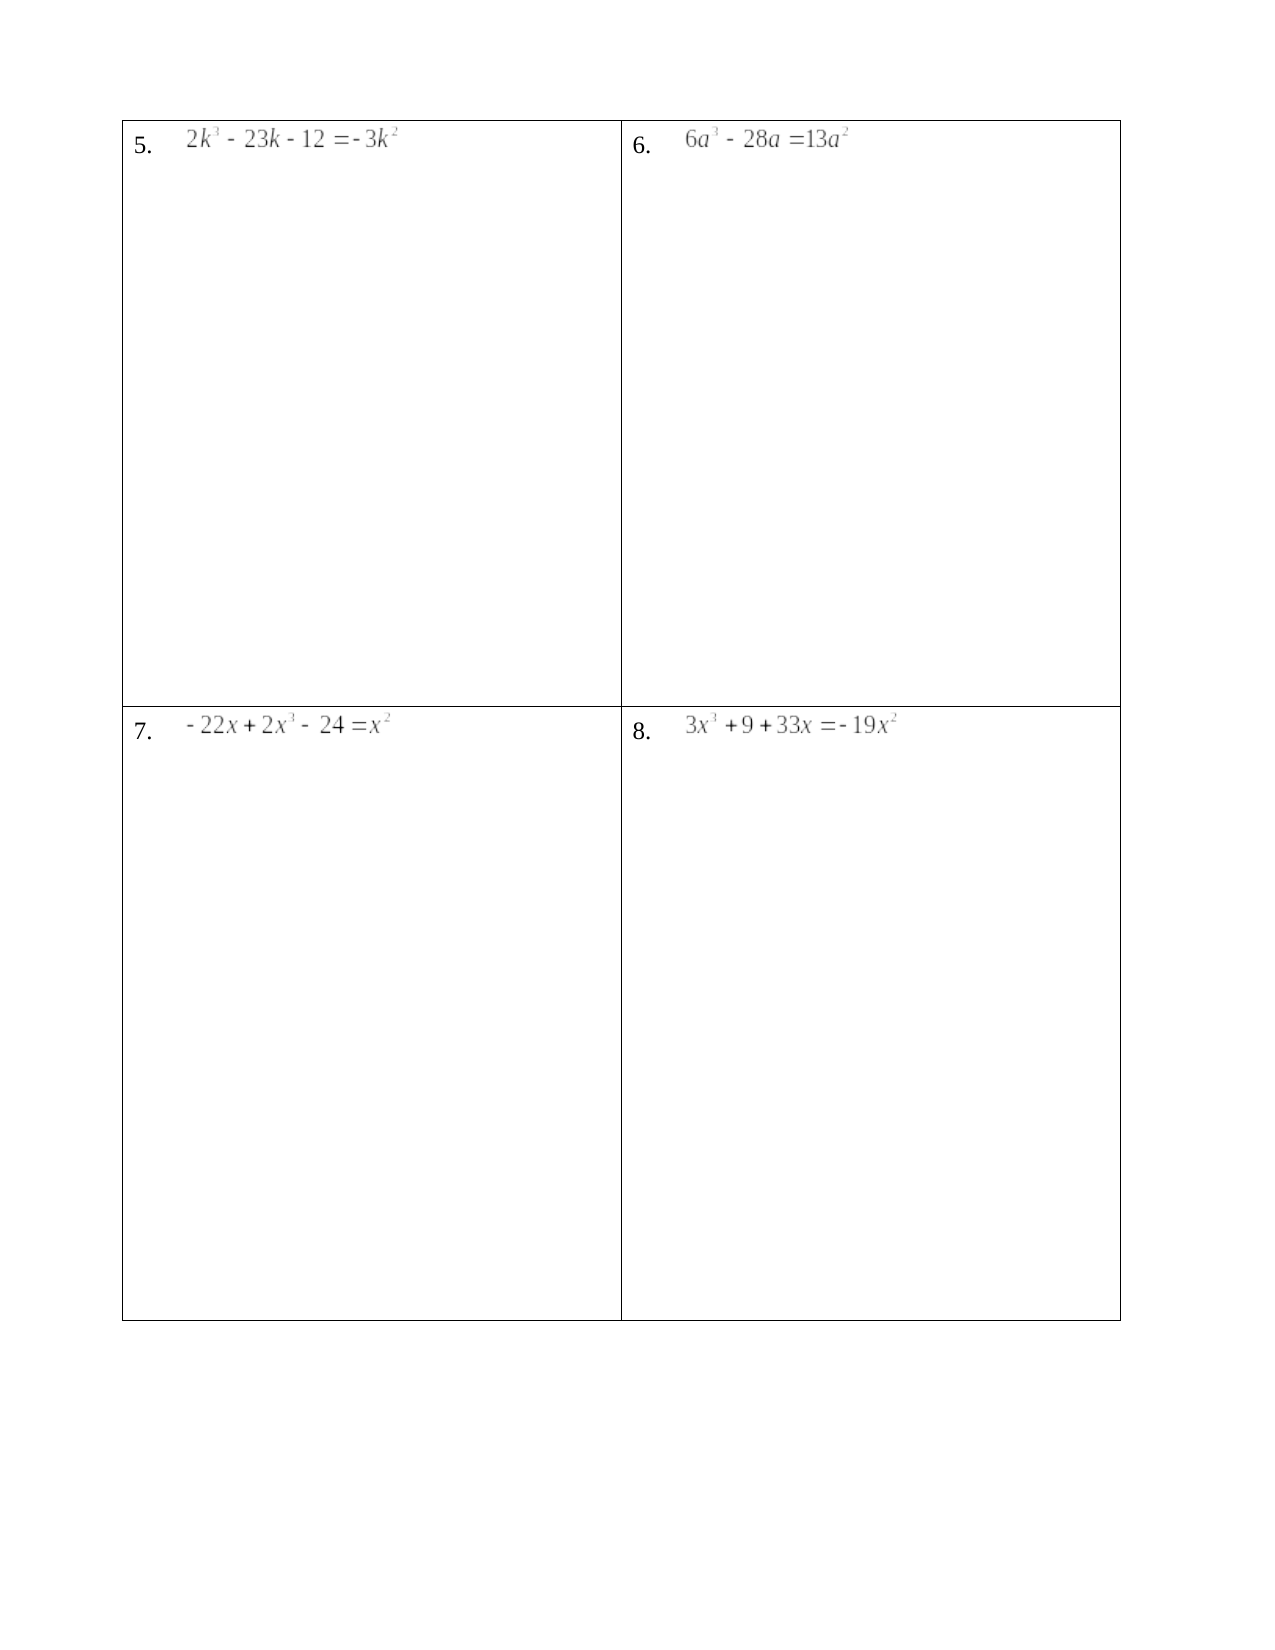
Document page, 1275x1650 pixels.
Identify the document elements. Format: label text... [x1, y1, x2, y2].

table_cell 5. [123, 121, 621, 706]
table_cell 6. [622, 121, 1120, 706]
table_cell 7. [123, 707, 621, 1320]
table_cell 8. [622, 707, 1120, 1320]
